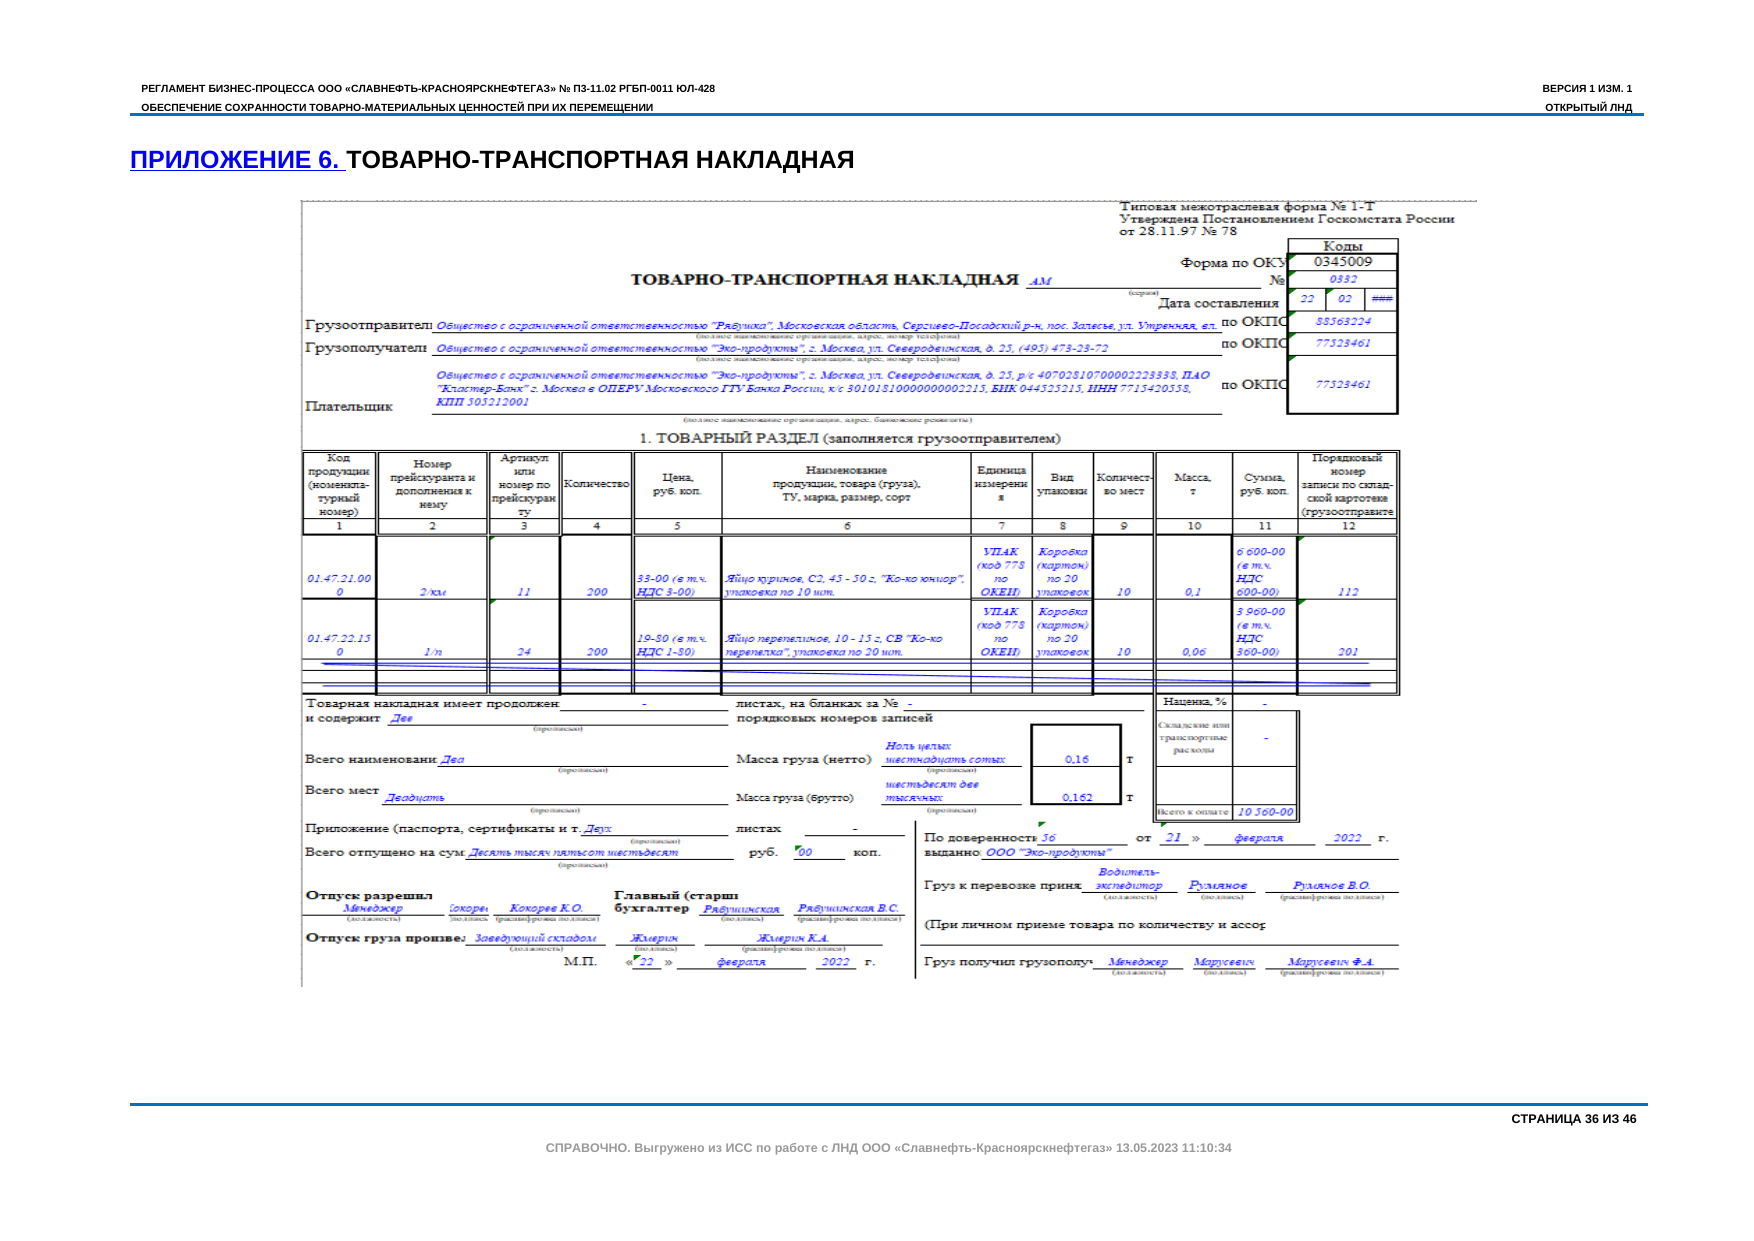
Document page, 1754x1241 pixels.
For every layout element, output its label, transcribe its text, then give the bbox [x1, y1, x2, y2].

text ПРИЛОЖЕНИЕ 6. ТОВАРНО-ТРАНСПОРТНАЯ НАКЛАДНАЯ [130, 145, 1648, 174]
picture [300, 200, 1477, 987]
